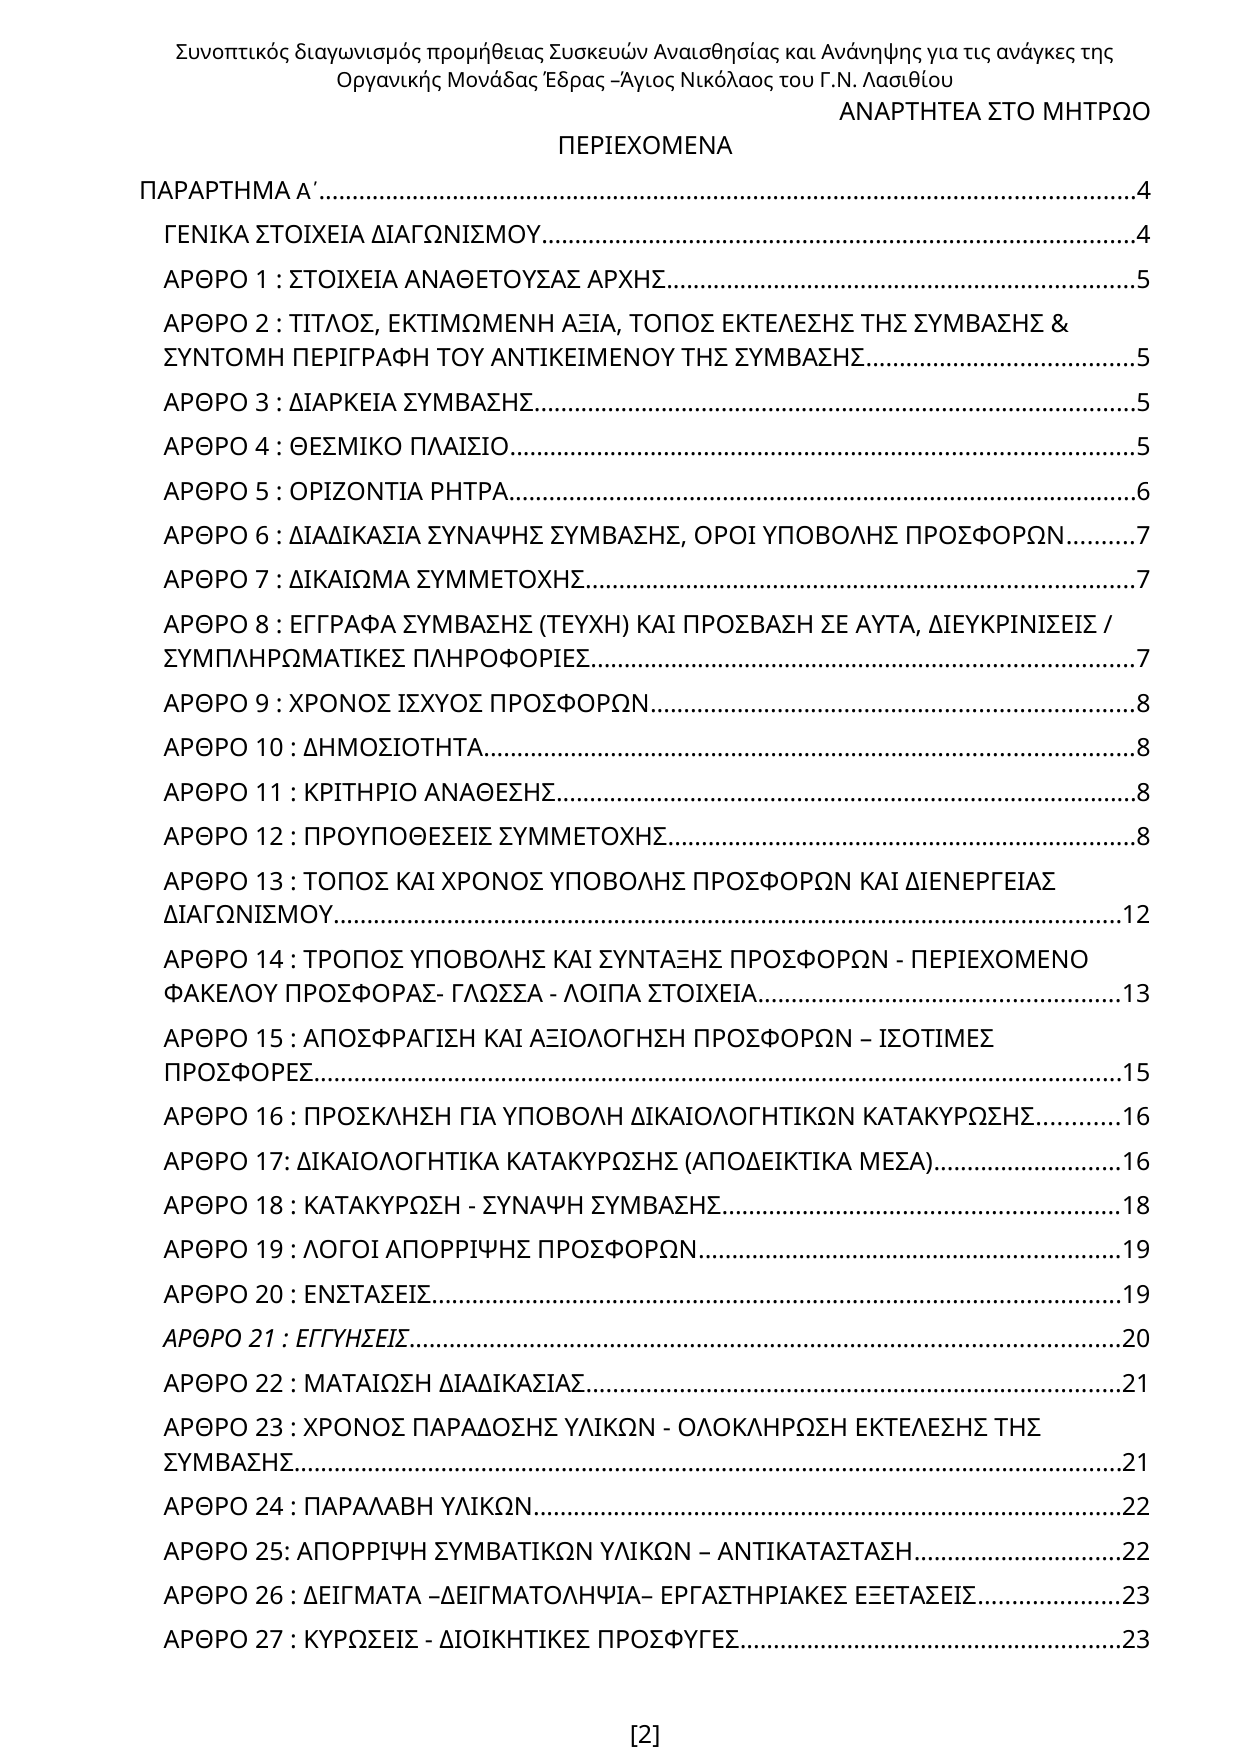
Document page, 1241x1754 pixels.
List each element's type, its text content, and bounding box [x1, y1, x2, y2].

text ΑΡΘΡΟ 14 : ΤΡΟΠΟΣ ΥΠΟΒΟΛΗΣ ΚΑΙ ΣΥΝΤΑΞΗΣ ΠΡΟΣΦΟΡΩΝ - ΠΕΡΙΕΧΟΜΕΝΟ ΦΑΚΕΛΟΥ ΠΡΟΣΦΟΡΑΣ- ΓΛΩΣΣΑ - ΛΟΙΠΑ ΣΤΟΙΧΕΙΑ 13 [163, 942, 1151, 1010]
text ΑΡΘΡΟ 11 : ΚΡΙΤΗΡΙΟ ΑΝΑΘΕΣΗΣ 8 [163, 774, 1151, 808]
text ΑΡΘΡΟ 9 : ΧΡΟΝΟΣ ΙΣΧΥΟΣ ΠΡΟΣΦΟΡΩΝ 8 [163, 685, 1151, 719]
text ΓΕΝΙΚΑ ΣΤΟΙΧΕΙΑ ΔΙΑΓΩΝΙΣΜΟΥ 4 [163, 217, 1151, 251]
text ΑΡΘΡΟ 8 : ΕΓΓΡΑΦΑ ΣΥΜΒΑΣΗΣ (ΤΕΥΧΗ) ΚΑΙ ΠΡΟΣΒΑΣΗ ΣΕ ΑΥΤΑ, ΔΙΕΥΚΡΙΝΙΣΕΙΣ / ΣΥΜΠΛΗΡΩΜΑΤΙΚΕΣ ΠΛΗΡΟΦΟΡΙΕΣ 7 [163, 607, 1151, 675]
text ΑΡΘΡΟ 7 : ΔΙΚΑΙΩΜΑ ΣΥΜΜΕΤΟΧΗΣ 7 [163, 562, 1151, 596]
text ΑΡΘΡΟ 21 : ΕΓΓΥΗΣΕΙΣ 20 [163, 1321, 1151, 1355]
text ΑΡΘΡΟ 24 : ΠΑΡΑΛΑΒΗ ΥΛΙΚΩΝ 22 [163, 1489, 1151, 1523]
text ΑΡΘΡΟ 2 : ΤΙΤΛΟΣ, ΕΚΤΙΜΩΜΕΝΗ ΑΞΙΑ, ΤΟΠΟΣ ΕΚΤΕΛΕΣΗΣ ΤΗΣ ΣΥΜΒΑΣΗΣ & ΣΥΝΤΟΜΗ ΠΕΡΙΓΡΑΦΗ ΤΟΥ ΑΝΤΙΚΕΙΜΕΝΟΥ ΤΗΣ ΣΥΜΒΑΣΗΣ 5 [163, 306, 1151, 374]
text ΑΡΘΡΟ 13 : ΤΟΠΟΣ ΚΑΙ ΧΡΟΝΟΣ ΥΠΟΒΟΛΗΣ ΠΡΟΣΦΟΡΩΝ ΚΑΙ ΔΙΕΝΕΡΓΕΙΑΣ ΔΙΑΓΩΝΙΣΜΟΥ 12 [163, 863, 1151, 931]
text ΑΡΘΡΟ 22 : ΜΑΤΑΙΩΣΗ ΔΙΑΔΙΚΑΣΙΑΣ 21 [163, 1366, 1151, 1400]
text ΠΑΡΑΡΤΗΜΑ Α΄ 4 [138, 172, 1151, 206]
text ΑΡΘΡΟ 26 : ΔΕΙΓΜΑΤΑ –ΔΕΙΓΜΑΤΟΛΗΨΙΑ– ΕΡΓΑΣΤΗΡΙΑΚΕΣ ΕΞΕΤΑΣΕΙΣ 23 [163, 1578, 1151, 1612]
text ΑΡΘΡΟ 5 : ΟΡΙΖΟΝΤΙΑ ΡΗΤΡΑ 6 [163, 473, 1151, 507]
text ΑΡΘΡΟ 19 : ΛΟΓΟΙ ΑΠΟΡΡΙΨΗΣ ΠΡΟΣΦΟΡΩΝ 19 [163, 1232, 1151, 1266]
text ΑΡΘΡΟ 3 : ΔΙΑΡΚΕΙΑ ΣΥΜΒΑΣΗΣ 5 [163, 384, 1151, 418]
text ΑΡΘΡΟ 15 : ΑΠΟΣΦΡΑΓΙΣΗ ΚΑΙ ΑΞΙΟΛΟΓΗΣΗ ΠΡΟΣΦΟΡΩΝ – ΙΣΟΤΙΜΕΣ ΠΡΟΣΦΟΡΕΣ 15 [163, 1020, 1151, 1088]
text ΑΡΘΡΟ 18 : ΚΑΤΑΚΥΡΩΣΗ - ΣΥΝΑΨΗ ΣΥΜΒΑΣΗΣ 18 [163, 1188, 1151, 1222]
text ΠΕΡΙΕΧΟΜΕΝΑ [138, 128, 1151, 162]
text ΑΡΘΡΟ 25: ΑΠΟΡΡΙΨΗ ΣΥΜΒΑΤΙΚΩΝ ΥΛΙΚΩΝ – ΑΝΤΙΚΑΤΑΣΤΑΣΗ 22 [163, 1533, 1151, 1567]
text ΑΡΘΡΟ 6 : ΔΙΑΔΙΚΑΣΙΑ ΣΥΝΑΨΗΣ ΣΥΜΒΑΣΗΣ, ΟΡΟΙ ΥΠΟΒΟΛΗΣ ΠΡΟΣΦΟΡΩΝ 7 [163, 518, 1151, 552]
text ΑΡΘΡΟ 4 : ΘΕΣΜΙΚΟ ΠΛΑΙΣΙΟ 5 [163, 429, 1151, 463]
text ΑΡΘΡΟ 20 : ΕΝΣΤΑΣΕΙΣ 19 [163, 1277, 1151, 1311]
text ΑΡΘΡΟ 1 : ΣΤΟΙΧΕΙΑ ΑΝΑΘΕΤΟΥΣΑΣ ΑΡΧΗΣ 5 [163, 261, 1151, 295]
text ΑΡΘΡΟ 27 : ΚΥΡΩΣΕΙΣ - ΔΙΟΙΚΗΤΙΚΕΣ ΠΡΟΣΦΥΓΕΣ 23 [163, 1622, 1151, 1656]
text ΑΡΘΡΟ 16 : ΠΡΟΣΚΛΗΣΗ ΓΙΑ ΥΠΟΒΟΛΗ ΔΙΚΑΙΟΛΟΓΗΤΙΚΩΝ ΚΑΤΑΚΥΡΩΣΗΣ 16 [163, 1099, 1151, 1133]
text ΑΡΘΡΟ 12 : ΠΡΟΥΠΟΘΕΣΕΙΣ ΣΥΜΜΕΤΟΧΗΣ 8 [163, 819, 1151, 853]
text ΑΡΘΡΟ 10 : ΔΗΜΟΣΙΟΤΗΤΑ 8 [163, 730, 1151, 764]
text ΑΡΘΡΟ 17: ΔΙΚΑΙΟΛΟΓΗΤΙΚΑ ΚΑΤΑΚΥΡΩΣΗΣ (ΑΠΟΔΕΙΚΤΙΚΑ ΜΕΣΑ) 16 [163, 1143, 1151, 1177]
text ΑΡΘΡΟ 23 : ΧΡΟΝΟΣ ΠΑΡΑΔΟΣΗΣ ΥΛΙΚΩΝ - ΟΛΟΚΛΗΡΩΣΗ ΕΚΤΕΛΕΣΗΣ ΤΗΣ ΣΥΜΒΑΣΗΣ 21 [163, 1410, 1151, 1478]
